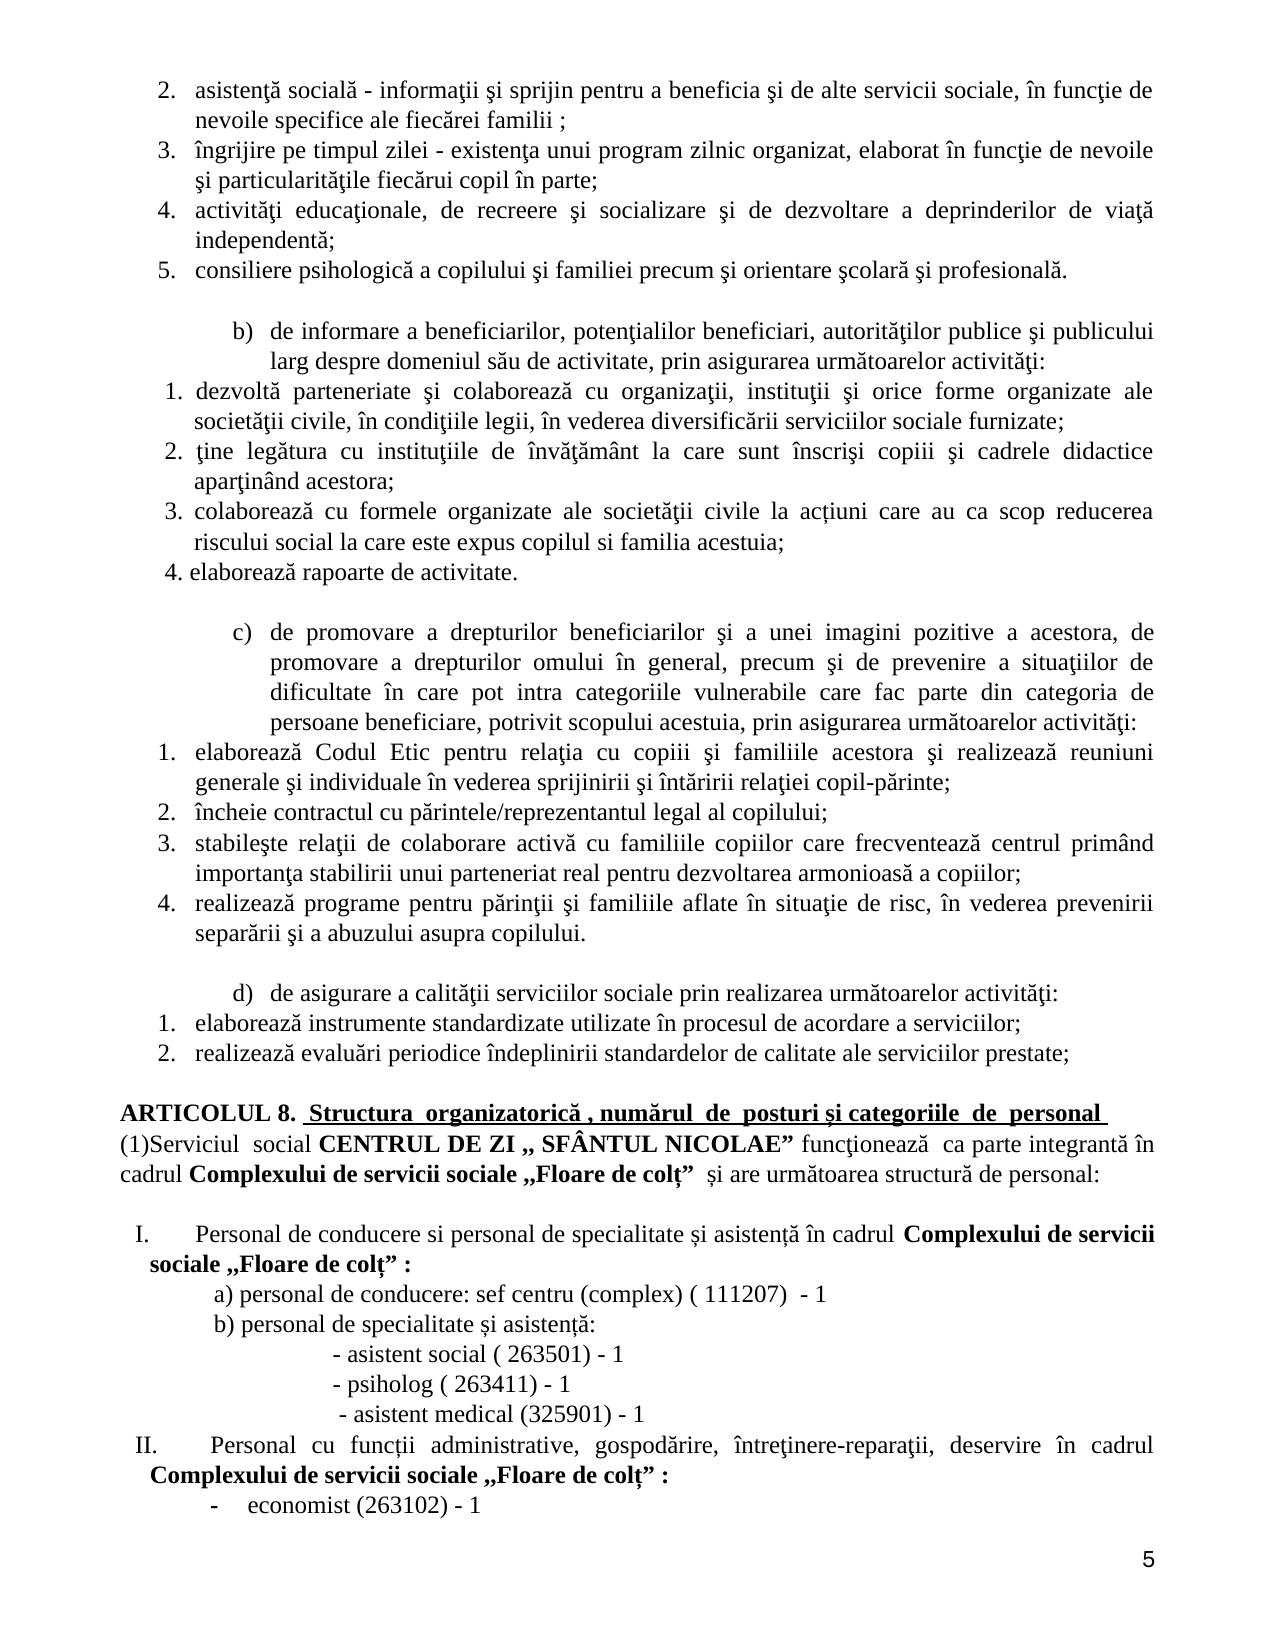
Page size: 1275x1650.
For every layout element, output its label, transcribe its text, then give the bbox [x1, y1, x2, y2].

list a) personal de conducere: sef centru (complex) ( 111207) - 1 [214, 1279, 1155, 1308]
list - asistent social ( 263501) - 1 [326, 1339, 1155, 1368]
list stabileşte relaţii de colaborare activă cu familiile copiilor care frecventează centrul primând importanţa stabilirii unui parteneriat real pentru dezvoltarea armonioasă a copiilor; [157, 828, 1155, 886]
text 4. elaborează rapoarte de activitate. [164, 557, 1155, 585]
list îngrijire pe timpul zilei - existenţa unui program zilnic organizat, elaborat în funcţie de nevoile şi particularităţile fiecărui copil în parte; [157, 135, 1155, 194]
list elaborează instrumente standardizate utilizate în procesul de acordare a serviciilor; [157, 1008, 1155, 1037]
list realizează evaluări periodice îndeplinirii standardelor de calitate ale serviciilor prestate; [157, 1038, 1155, 1067]
text (1)Serviciul social CENTRUL DE ZI ,, SFÂNTUL NICOLAE” funcţionează ca parte integrantă în cadrul Complexului de servicii sociale ,,Floare de colț” și are următoarea structură de personal: [120, 1129, 1155, 1187]
list consiliere psihologică a copilului şi familiei precum şi orientare şcolară şi profesională. [157, 256, 1155, 284]
text 1. dezvoltă parteneriate şi colaborează cu organizaţii, instituţii şi orice forme organizate ale societăţii civile, în condiţiile legii, în vederea diversificării serviciilor sociale furnizate; [164, 376, 1155, 435]
list - asistent medical (325901) - 1 [326, 1399, 1155, 1428]
list activităţi educaţionale, de recreere şi socializare şi de dezvoltare a deprinderilor de viaţă independentă; [157, 195, 1155, 254]
list încheie contractul cu părintele/reprezentantul legal al copilului; [157, 797, 1155, 826]
text 2. ţine legătura cu instituţiile de învăţământ la care sunt înscrişi copiii şi cadrele didactice aparţinând acestora; [164, 436, 1155, 495]
text 3. colaborează cu formele organizate ale societăţii civile la acțiuni care au ca scop reducerea riscului social la care este expus copilul si familia acestuia; [164, 496, 1155, 555]
text ARTICOLUL 8. Structura organizatorică , numărul de posturi și categoriile de personal [120, 1098, 1155, 1127]
list Personal cu funcții administrative, gospodărire, întreţinere-reparaţii, deservire în cadrul Complexului de servicii sociale ,,Floare de colț” : [135, 1430, 1155, 1488]
list de promovare a drepturilor beneficiarilor şi a unei imagini pozitive a acestora, de promovare a drepturilor omului în general, precum şi de prevenire a situaţiilor de dificultate în care pot intra categoriile vulnerabile care fac parte din categoria de persoane beneficiare, potrivit scopului acestuia, prin asigurarea următoarelor activităţi: [232, 617, 1155, 736]
list economist (263102) - 1 [210, 1490, 1155, 1519]
list elaborează Codul Etic pentru relaţia cu copiii şi familiile acestora şi realizează reuniuni generale şi individuale în vederea sprijinirii şi întăririi relaţiei copil-părinte; [157, 737, 1155, 796]
list b) personal de specialitate și asistență: [214, 1309, 1155, 1338]
list de informare a beneficiarilor, potenţialilor beneficiari, autorităţilor publice şi publicului larg despre domeniul său de activitate, prin asigurarea următoarelor activităţi: [232, 316, 1155, 375]
list realizează programe pentru părinţii şi familiile aflate în situaţie de risc, în vederea prevenirii separării şi a abuzului asupra copilului. [157, 888, 1155, 947]
list Personal de conducere si personal de specialitate și asistență în cadrul Complexului de servicii sociale ,,Floare de colț” : [135, 1219, 1155, 1278]
list - psiholog ( 263411) - 1 [326, 1369, 1155, 1398]
list asistenţă socială - informaţii şi sprijin pentru a beneficia şi de alte servicii sociale, în funcţie de nevoile specifice ale fiecărei familii ; [157, 75, 1155, 134]
list de asigurare a calităţii serviciilor sociale prin realizarea următoarelor activităţi: [232, 978, 1155, 1007]
